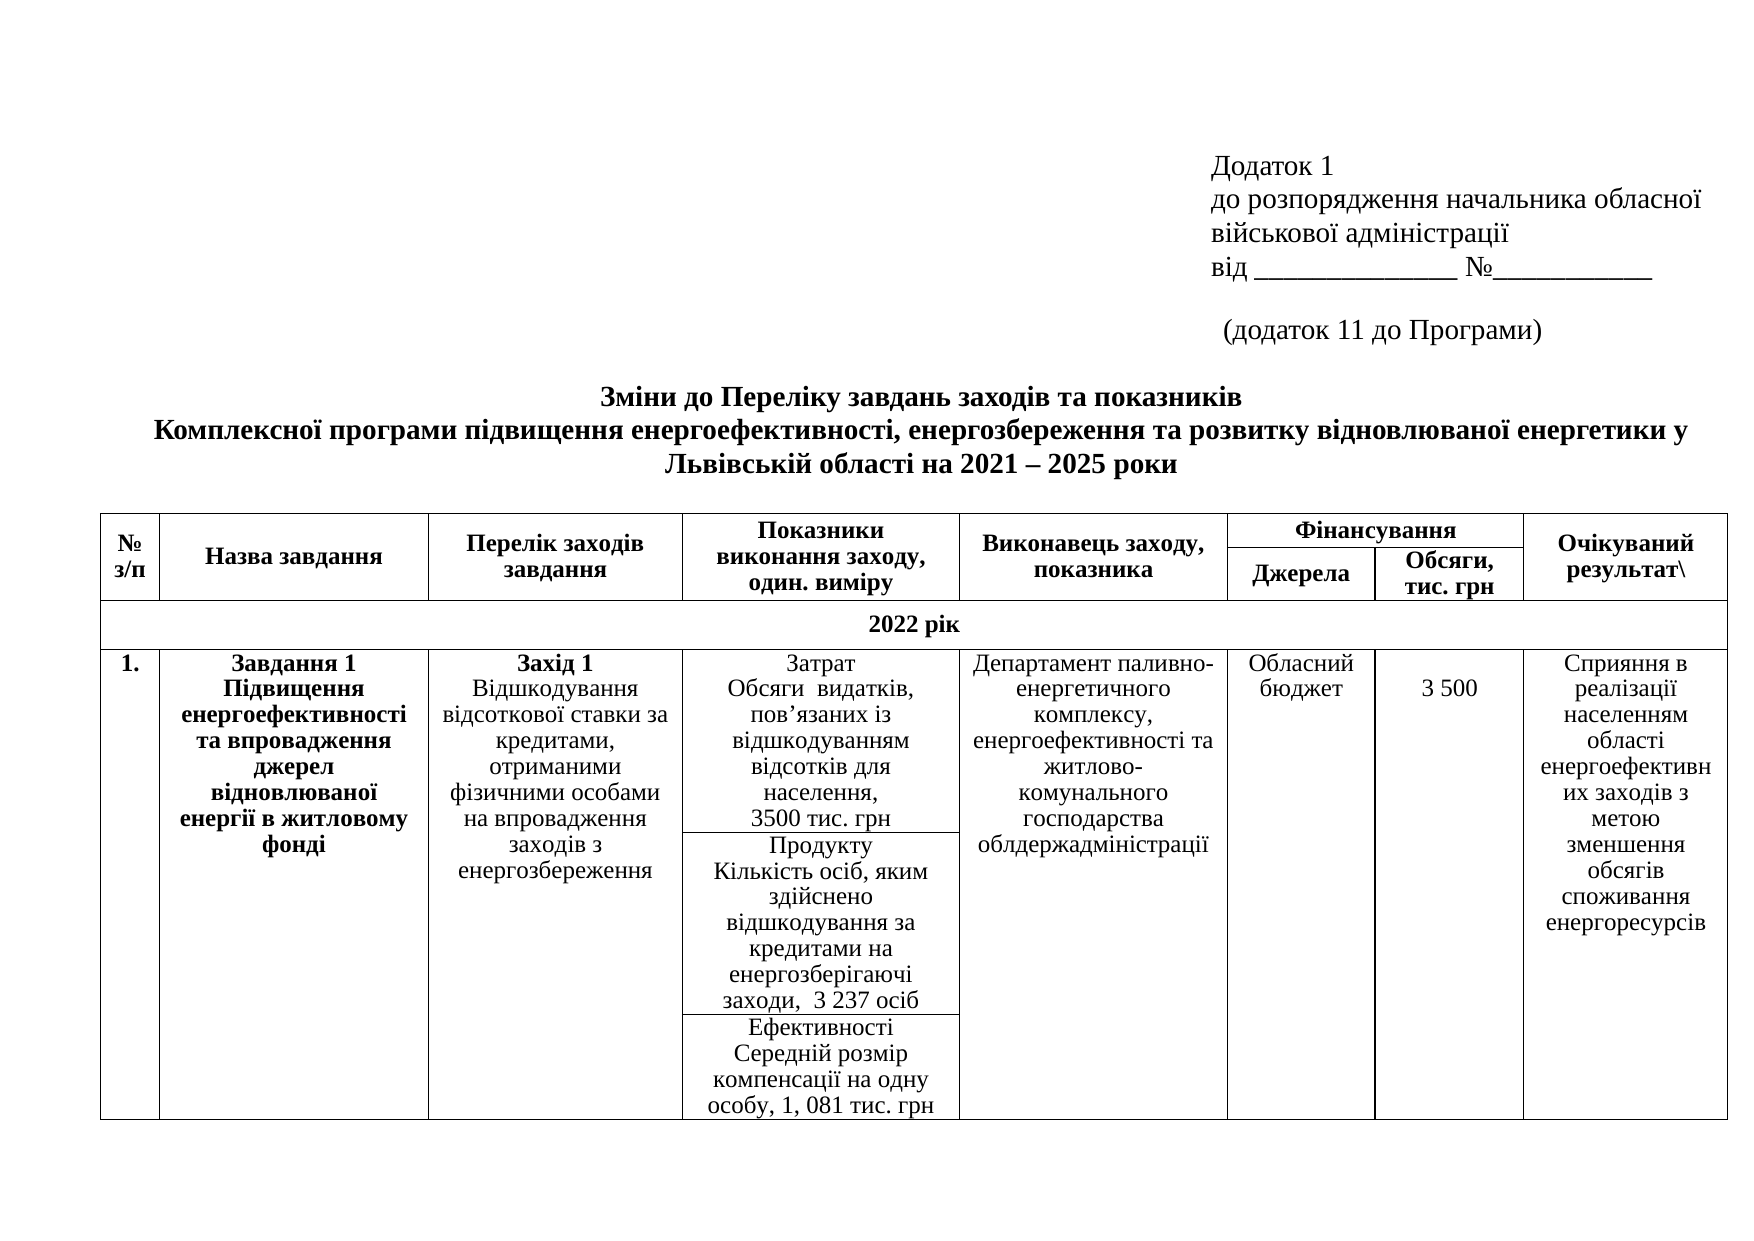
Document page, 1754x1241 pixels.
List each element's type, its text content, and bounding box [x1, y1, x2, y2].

table_cell Ефективності Середній розмір компенсації на одну особу, 1, 081 тис. грн [683, 1015, 959, 1118]
table_header Назва завдання [160, 514, 428, 600]
table_cell Захід 1 Відшкодування відсоткової ставки за кредитами, отриманими фізичними особами на впровадження заходів з енергозбереження [429, 650, 682, 1118]
table_cell Завдання 1 Підвищення енергоефективності та впровадження джерел відновлюваної енергії в житловому фонді [160, 650, 428, 1118]
table_cell Обласний бюджет [1228, 650, 1374, 1118]
text Додаток 1 [88, 148, 1754, 181]
table_header Фінансування [1228, 514, 1523, 547]
table_header Показники виконання заходу, один. виміру [683, 514, 959, 600]
text Комплексної програми підвищення енергоефективності, енергозбереження та розвитку відновлюваної енергетики у Львівській області на 2021 – 2025 роки [88, 412, 1754, 479]
table_cell Затрат Обсяги видатків, пов’язаних із відшкодуванням відсотків для населення, 3500 тис. грн [683, 650, 959, 832]
table_cell Обсяги, тис. грн [1376, 548, 1523, 600]
table_cell 3 500 [1376, 650, 1523, 1118]
table_cell 2022 рік [101, 601, 1727, 649]
table_header Виконавець заходу, показника [960, 514, 1227, 600]
table_header № з/п [101, 514, 159, 600]
table_header Перелік заходів завдання [429, 514, 682, 600]
text (додаток 11 до Програми) [88, 312, 1754, 345]
table_header Очікуваний результат\ [1524, 514, 1727, 600]
table_cell Департамент паливно-енергетичного комплексу, енергоефективності та житлово-комунального господарства облдержадміністрації [960, 650, 1227, 1118]
table_cell Джерела [1228, 548, 1374, 600]
text Зміни до Переліку завдань заходів та показників [88, 379, 1754, 412]
table_cell Сприяння в реалізації населенням області енергоефективних заходів з метою зменшення обсягів споживання енергоресурсів [1524, 650, 1727, 1118]
table_cell 1. [101, 650, 159, 1118]
table_cell Продукту Кількість осіб, яким здійснено відшкодування за кредитами на енергозберігаючі заходи, 3 237 осіб [683, 833, 959, 1014]
text до розпорядження начальника обласної військової адміністрації [1211, 181, 1754, 248]
text від ______________ №___________ [88, 248, 1754, 284]
